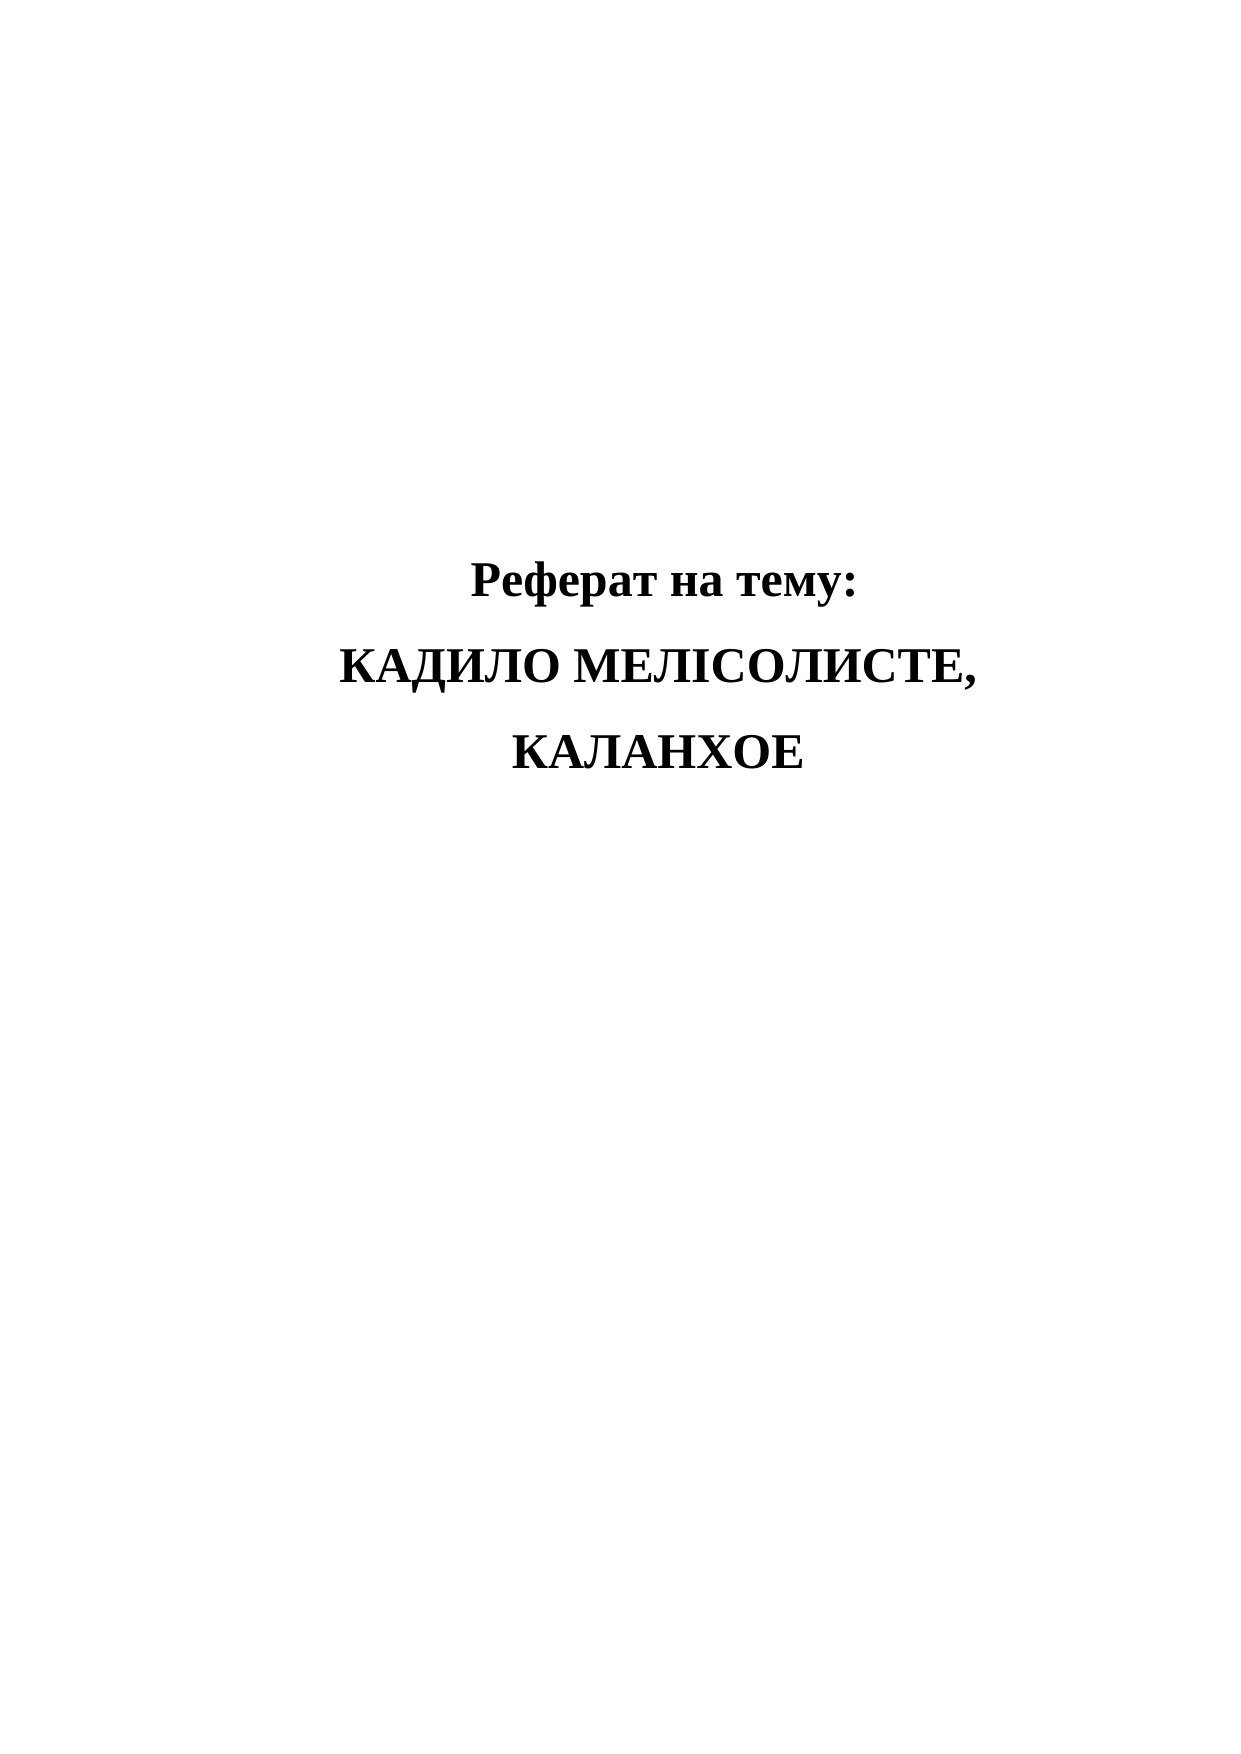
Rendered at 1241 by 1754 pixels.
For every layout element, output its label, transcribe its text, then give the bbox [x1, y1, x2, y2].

text Реферат на тему: [177, 549, 1152, 607]
text КАДИЛО МЕЛІСОЛИСТЕ, КАЛАНХОЕ КАДИЛО МЕЛІСОЛИСТЕ (добрівник, добрівчик, доброцей, дубравка, дубрівник, дубровка пахуча, кадельник, кадило бабине, кадило пахуче, лист пчільний, пчільник, язик гадини) Melittis melissophylum (Melittis grandiflora) [177, 636, 1152, 822]
